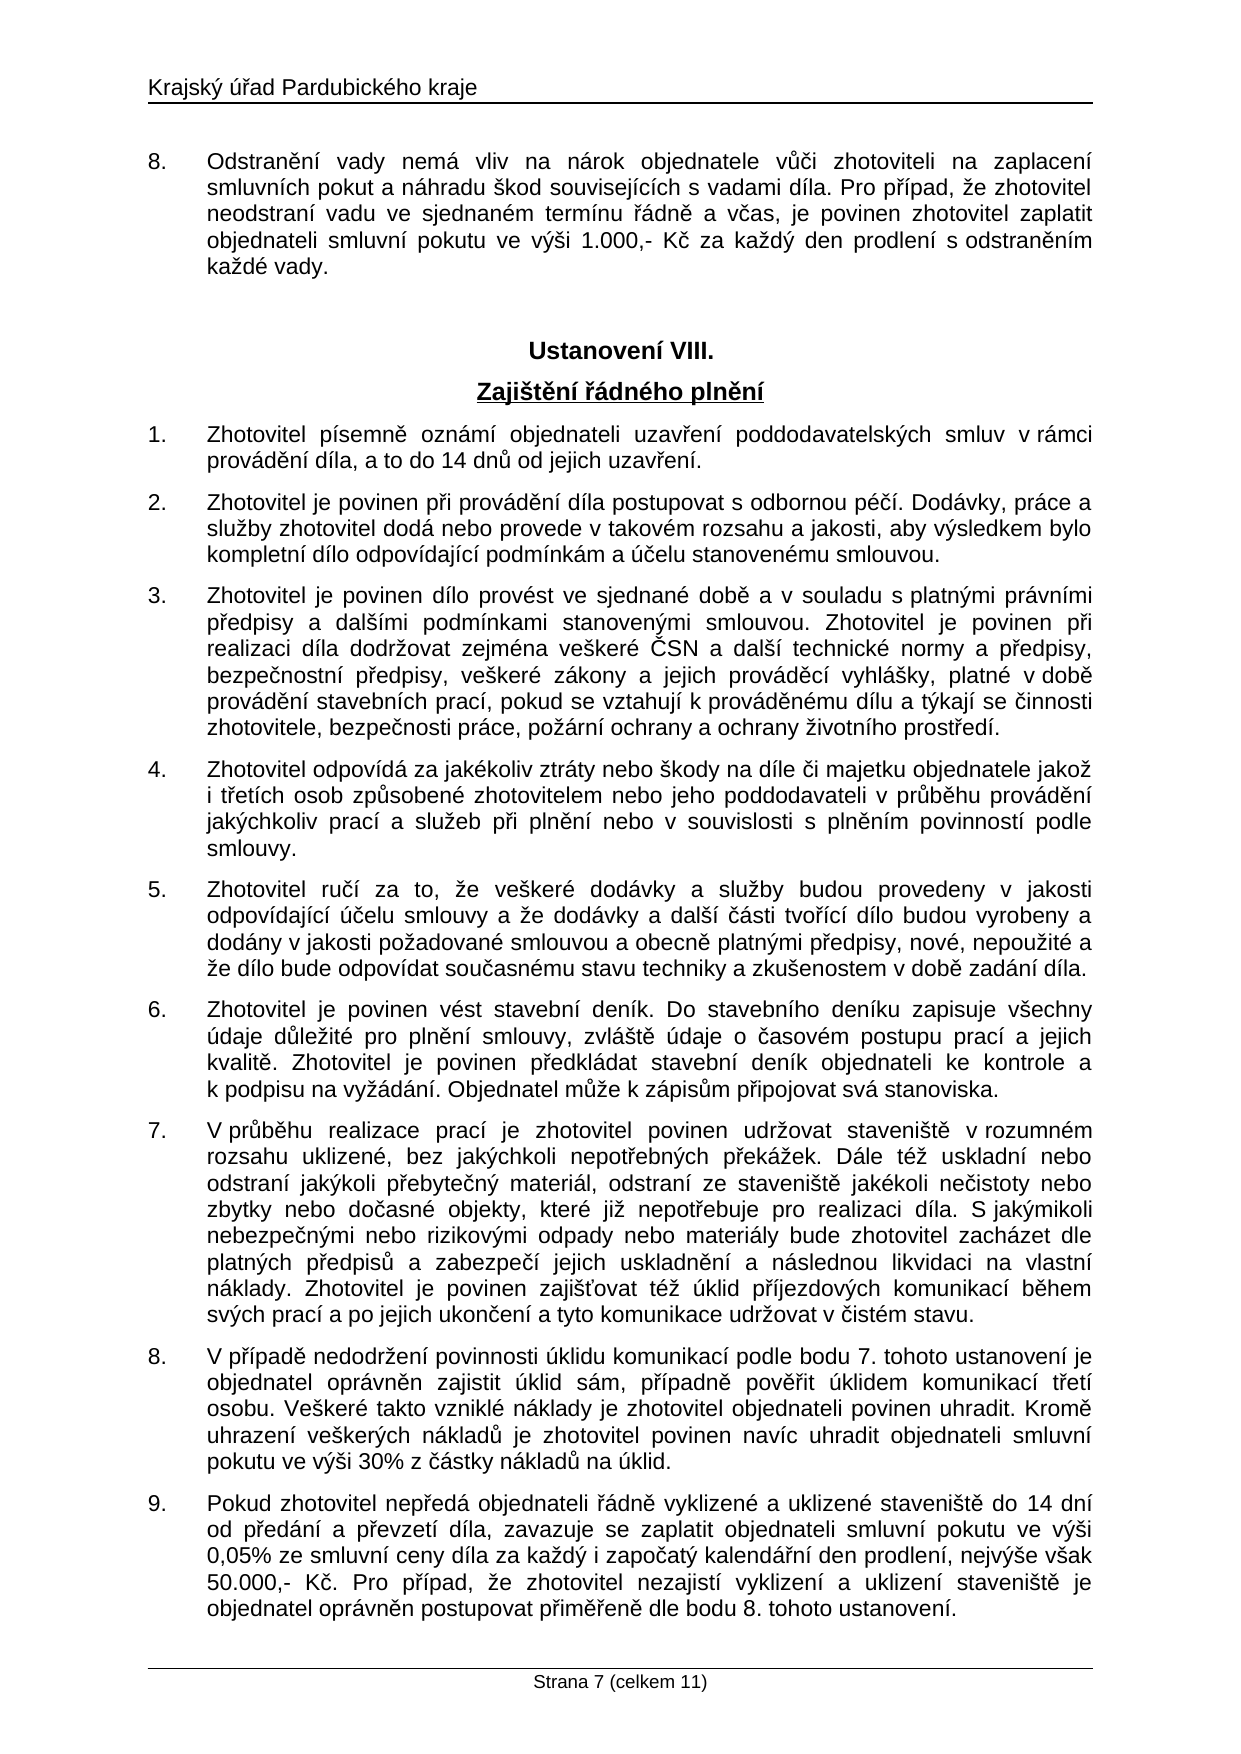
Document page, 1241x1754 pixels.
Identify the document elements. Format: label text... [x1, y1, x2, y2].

list Zhotovitel ručí za to, že veškeré dodávky a služby budou provedeny v jakosti odpovídající účelu smlouvy a že dodávky a další části tvořící dílo budou vyrobeny a dodány v jakosti požadované smlouvou a obecně platnými předpisy, nové, nepoužité a že dílo bude odpovídat současnému stavu techniky a zkušenostem v době zadání díla. [148, 876, 1093, 981]
text Zajištění řádného plnění [148, 377, 1093, 406]
list Odstranění vady nemá vliv na nárok objednatele vůči zhotoviteli na zaplacení smluvních pokut a náhradu škod souvisejících s vadami díla. Pro případ, že zhotovitel neodstraní vadu ve sjednaném termínu řádně a včas, je povinen zhotovitel zaplatit objednateli smluvní pokutu ve výši 1.000,- Kč za každý den prodlení s odstraněním každé vady. [148, 148, 1093, 279]
list Zhotovitel písemně oznámí objednateli uzavření poddodavatelských smluv v rámci provádění díla, a to do 14 dnů od jejich uzavření. [148, 421, 1093, 473]
list Pokud zhotovitel nepředá objednateli řádně vyklizené a uklizené staveniště do 14 dní od předání a převzetí díla, zavazuje se zaplatit objednateli smluvní pokutu ve výši 0,05% ze smluvní ceny díla za každý i započatý kalendářní den prodlení, nejvýše však 50.000,- Kč. Pro případ, že zhotovitel nezajistí vyklizení a uklizení staveniště je objednatel oprávněn postupovat přiměřeně dle bodu 8. tohoto ustanovení. [148, 1489, 1093, 1621]
list Zhotovitel je povinen dílo provést ve sjednané době a v souladu s platnými právními předpisy a dalšími podmínkami stanovenými smlouvou. Zhotovitel je povinen při realizaci díla dodržovat zejména veškeré ČSN a další technické normy a předpisy, bezpečnostní předpisy, veškeré zákony a jejich prováděcí vyhlášky, platné v době provádění stavebních prací, pokud se vztahují k prováděnému dílu a týkají se činnosti zhotovitele, bezpečnosti práce, požární ochrany a ochrany životního prostředí. [148, 582, 1093, 741]
list Zhotovitel je povinen při provádění díla postupovat s odbornou péčí. Dodávky, práce a služby zhotovitel dodá nebo provede v takovém rozsahu a jakosti, aby výsledkem bylo kompletní dílo odpovídající podmínkám a účelu stanovenému smlouvou. [148, 488, 1093, 567]
list Zhotovitel odpovídá za jakékoliv ztráty nebo škody na díle či majetku objednatele jakož i třetích osob způsobené zhotovitelem nebo jeho poddodavateli v průběhu provádění jakýchkoliv prací a služeb při plnění nebo v souvislosti s plněním povinností podle smlouvy. [148, 756, 1093, 861]
list V průběhu realizace prací je zhotovitel povinen udržovat staveniště v rozumném rozsahu uklizené, bez jakýchkoli nepotřebných překážek. Dále též uskladní nebo odstraní jakýkoli přebytečný materiál, odstraní ze staveniště jakékoli nečistoty nebo zbytky nebo dočasné objekty, které již nepotřebuje pro realizaci díla. S jakýmikoli nebezpečnými nebo rizikovými odpady nebo materiály bude zhotovitel zacházet dle platných předpisů a zabezpečí jejich uskladnění a následnou likvidaci na vlastní náklady. Zhotovitel je povinen zajišťovat též úklid příjezdových komunikací během svých prací a po jejich ukončení a tyto komunikace udržovat v čistém stavu. [148, 1117, 1093, 1328]
list V případě nedodržení povinnosti úklidu komunikací podle bodu 7. tohoto ustanovení je objednatel oprávněn zajistit úklid sám, případně pověřit úklidem komunikací třetí osobu. Veškeré takto vzniklé náklady je zhotovitel objednateli povinen uhradit. Kromě uhrazení veškerých nákladů je zhotovitel povinen navíc uhradit objednateli smluvní pokutu ve výši 30% z částky nákladů na úklid. [148, 1343, 1093, 1474]
text Ustanovení VIII. [148, 336, 1095, 364]
list Zhotovitel je povinen vést stavební deník. Do stavebního deníku zapisuje všechny údaje důležité pro plnění smlouvy, zvláště údaje o časovém postupu prací a jejich kvalitě. Zhotovitel je povinen předkládat stavební deník objednateli ke kontrole a k podpisu na vyžádání. Objednatel může k zápisům připojovat svá stanoviska. [148, 996, 1093, 1102]
